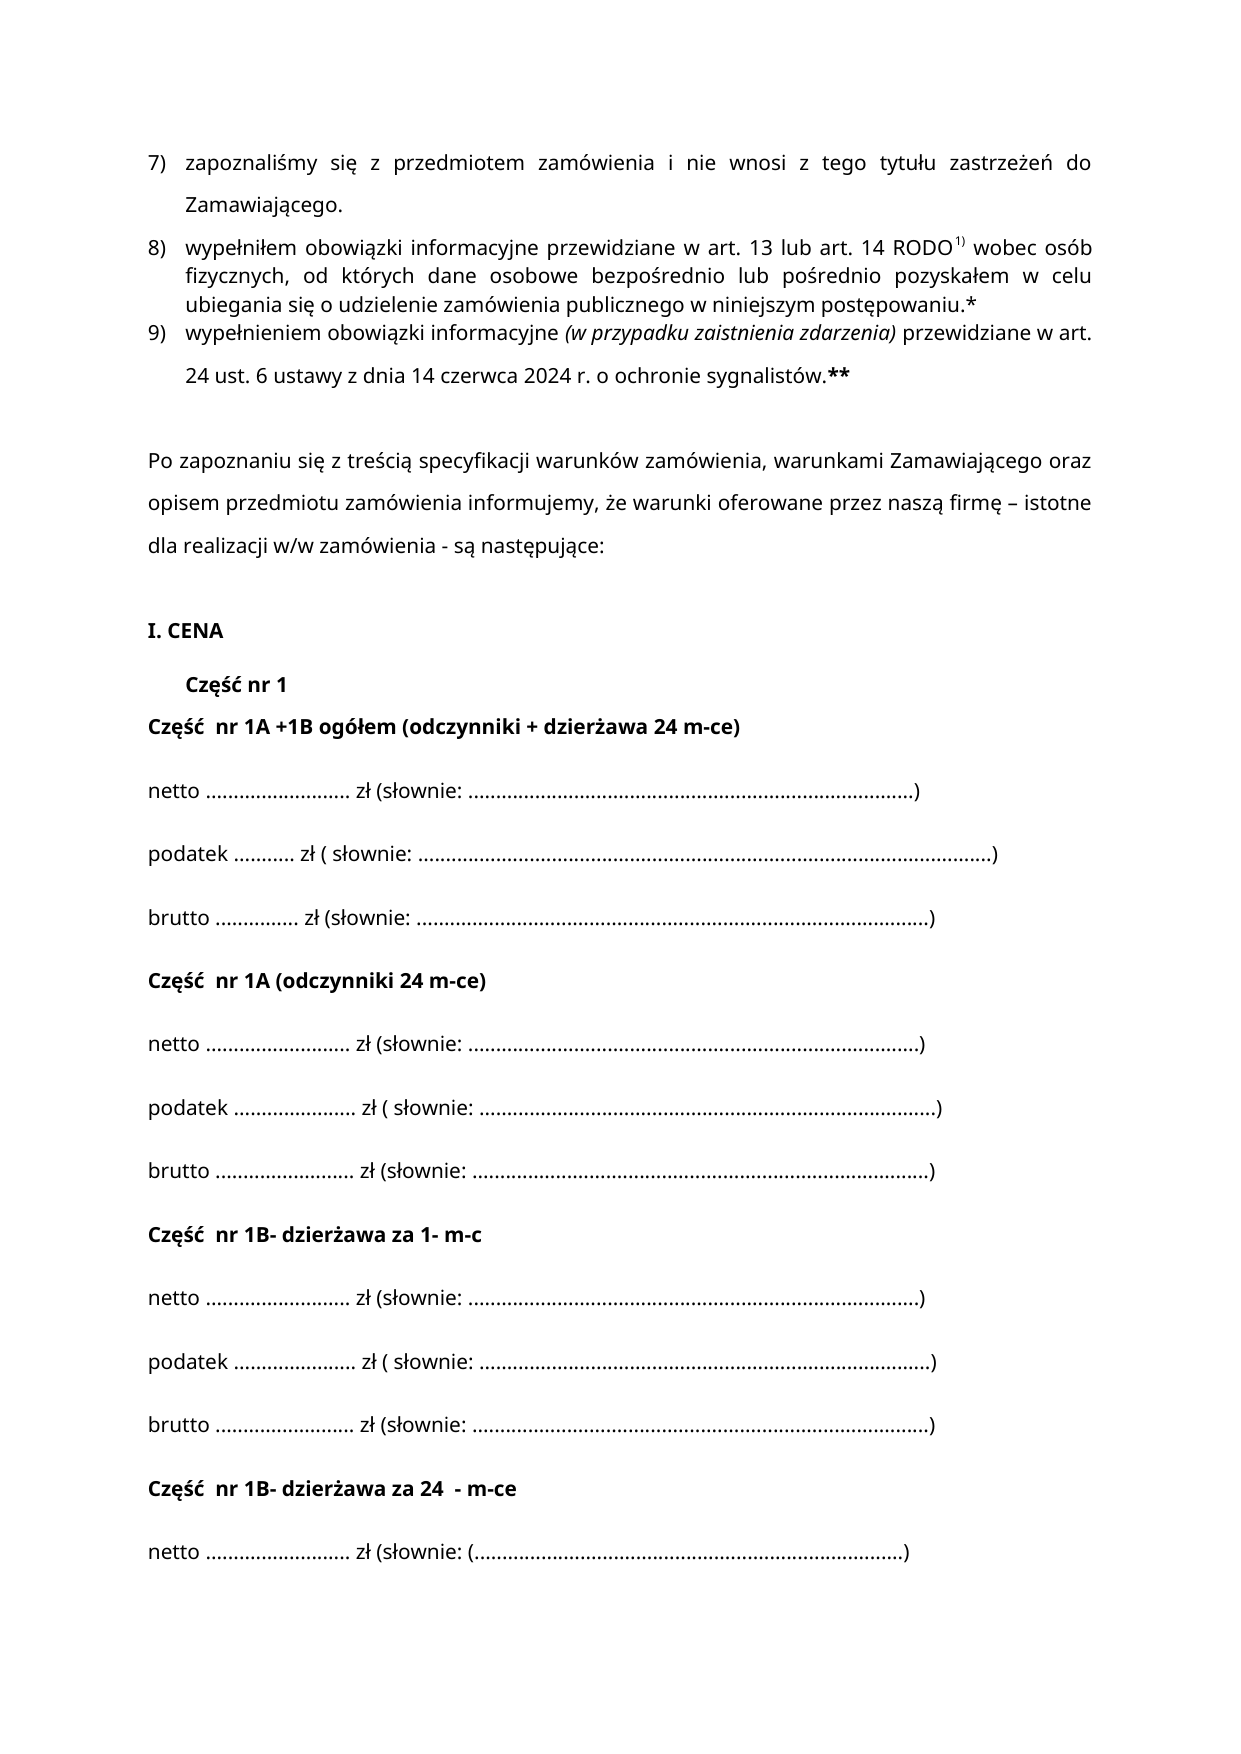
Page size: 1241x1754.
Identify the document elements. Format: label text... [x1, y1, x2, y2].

list brutto ......................... zł (słownie: ..................................................................................) [148, 1410, 1093, 1439]
list Część nr 1B- dzierżawa za 24 - m-ce [148, 1474, 1093, 1502]
list wypełniłem obowiązki informacyjne przewidziane w art. 13 lub art. 14 RODO1) wobec osób fizycznych, od których dane osobowe bezpośrednio lub pośrednio pozyskałem w celu ubiegania się o udzielenie zamówienia publicznego w niniejszym postępowaniu.* [148, 233, 1093, 318]
list brutto ......................... zł (słownie: ..................................................................................) [148, 1156, 1093, 1185]
list podatek ........... zł ( słownie: .......................................................................................................) [148, 839, 1093, 868]
list zapoznaliśmy się z przedmiotem zamówienia i nie wnosi z tego tytułu zastrzeżeń do Zamawiającego. [148, 148, 1093, 219]
list brutto ............... zł (słownie: ............................................................................................) [148, 903, 1093, 931]
list podatek ...................... zł ( słownie: ..................................................................................) [148, 1093, 1093, 1121]
text netto .......................... zł (słownie: (.............................................................................) [148, 1537, 1093, 1566]
list netto .......................... zł (słownie: ................................................................................) [148, 776, 1093, 804]
list wypełnieniem obowiązki informacyjne (w przypadku zaistnienia zdarzenia) przewidziane w art. 24 ust. 6 ustawy z dnia 14 czerwca 2024 r. o ochronie sygnalistów.** [148, 318, 1093, 389]
list Część nr 1B- dzierżawa za 1- m-c [148, 1220, 1093, 1248]
list podatek ...................... zł ( słownie: .................................................................................) [148, 1347, 1093, 1375]
list netto .......................... zł (słownie: .................................................................................) [148, 1029, 1093, 1058]
list Część nr 1A +1B ogółem (odczynniki + dzierżawa 24 m-ce) [148, 712, 1093, 741]
text Część nr 1 [185, 670, 1093, 698]
text I. CENA [148, 616, 1093, 645]
list netto .......................... zł (słownie: .................................................................................) [148, 1283, 1093, 1312]
text Po zapoznaniu się z treścią specyfikacji warunków zamówienia, warunkami Zamawiającego oraz opisem przedmiotu zamówienia informujemy, że warunki oferowane przez naszą firmę – istotne dla realizacji w/w zamówienia - są następujące: [148, 446, 1093, 559]
list Część nr 1A (odczynniki 24 m-ce) [148, 966, 1093, 994]
